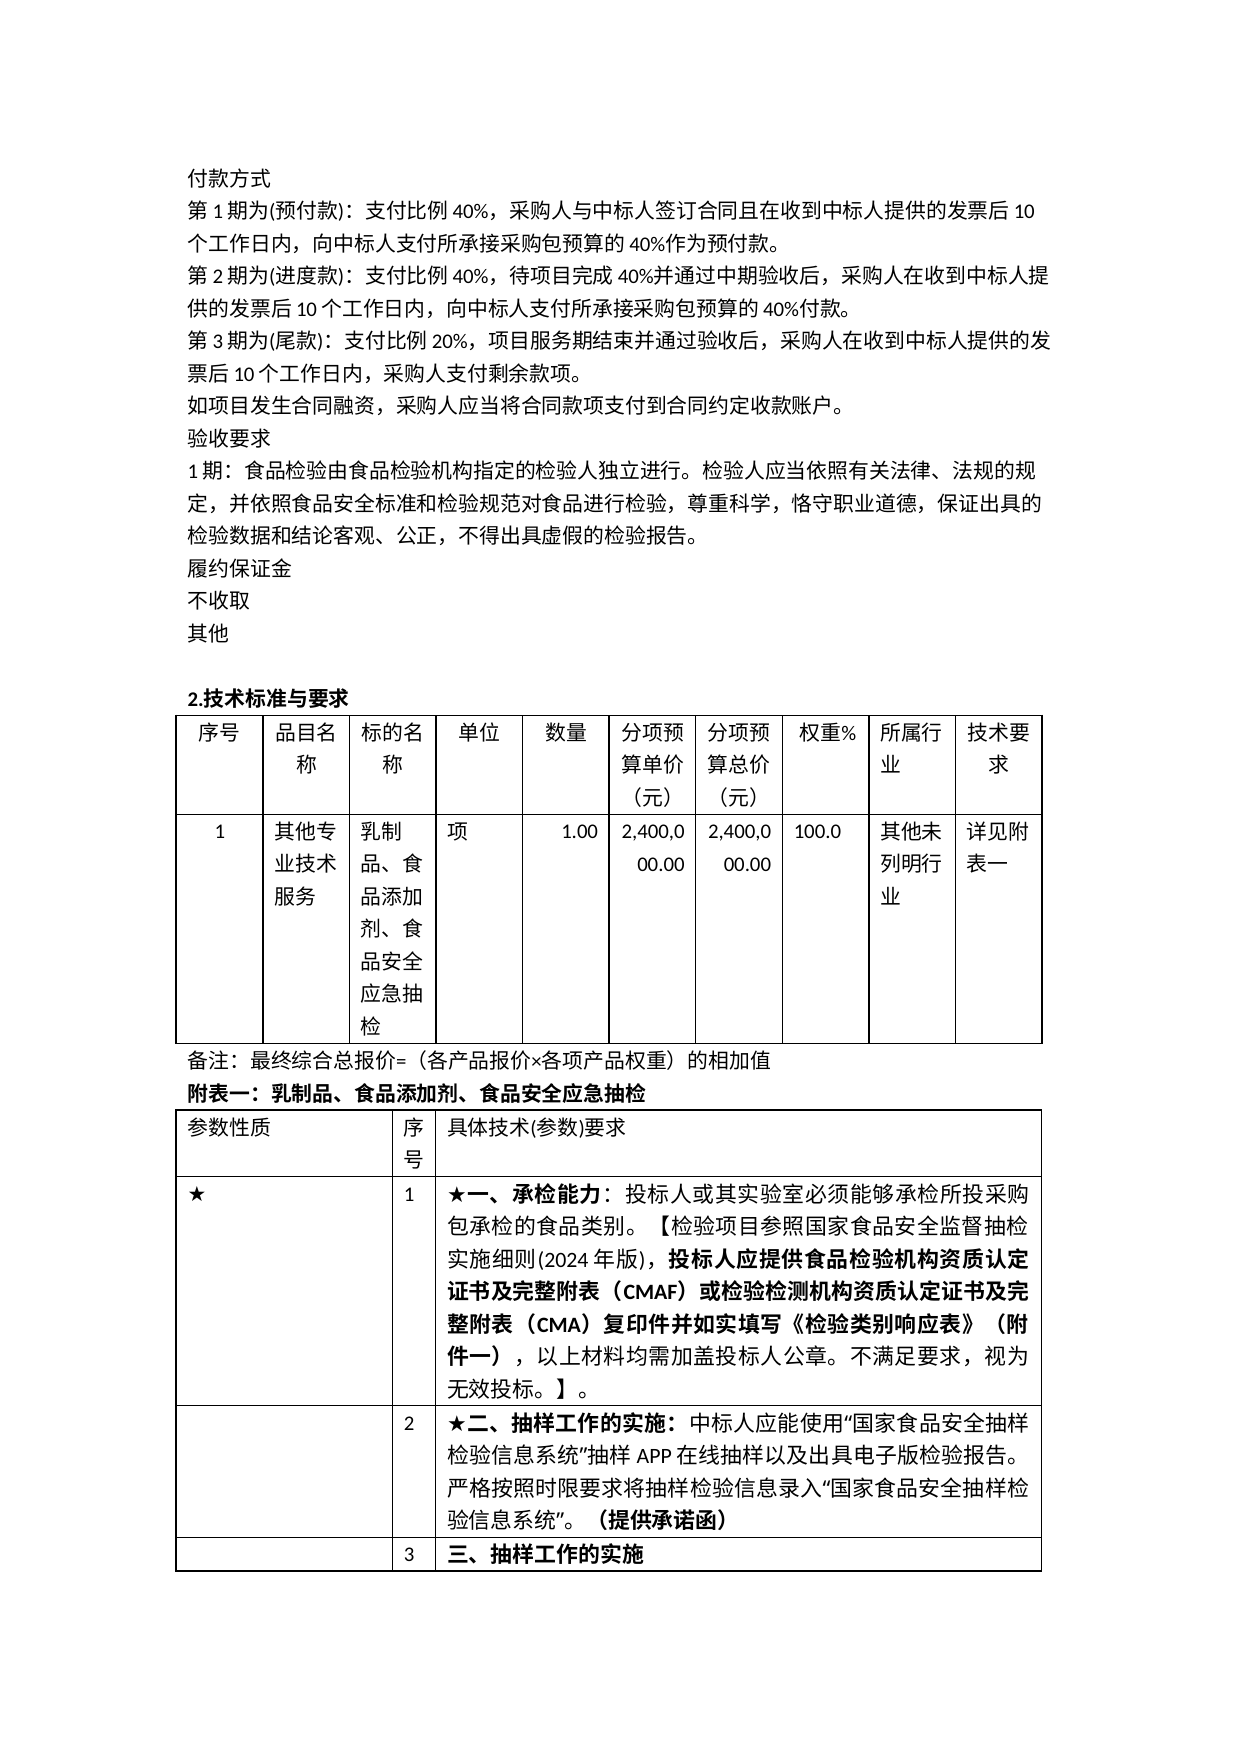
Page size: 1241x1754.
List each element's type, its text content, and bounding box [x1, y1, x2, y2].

table_cell 乳制品、食品添加剂、食品安全应急抽检 [350, 815, 435, 1043]
table_cell ★二、抽样工作的实施：中标人应能使用“国家食品安全抽样检验信息系统”抽样APP在线抽样以及出具电子版检验报告。严格按照时限要求将抽样检验信息录入“国家食品安全抽样检验信息系统”。（提供承诺函） [436, 1406, 1041, 1536]
table_header 技术要求 [956, 716, 1041, 813]
table_cell 其他未列明行业 [870, 815, 955, 1043]
table_header 具体技术(参数)要求 [436, 1111, 1041, 1176]
table_cell 1 [393, 1177, 435, 1405]
table_cell 项 [437, 815, 522, 1043]
table_cell 2,400,000.00 [696, 815, 782, 1043]
table_header 序号 [177, 716, 262, 813]
table_header 参数性质 [177, 1111, 392, 1176]
table_header 序号 [393, 1111, 435, 1176]
table_cell 100.0 [783, 815, 868, 1043]
table_cell 其他专业技术服务 [264, 815, 349, 1043]
text 2.技术标准与要求 [187, 682, 1053, 714]
table_header 分项预算总价（元） [696, 716, 782, 813]
table_header 品目名称 [264, 716, 349, 813]
table_header 权重% [783, 716, 868, 813]
table_cell 3 [393, 1538, 435, 1570]
table_cell [177, 1538, 392, 1570]
table_header 单位 [437, 716, 522, 813]
text 附表一：乳制品、食品添加剂、食品安全应急抽检 [187, 1077, 1053, 1109]
table_cell 1.00 [523, 815, 608, 1043]
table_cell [436, 1538, 1041, 1570]
table_header 数量 [523, 716, 608, 813]
table_cell 1 [177, 815, 262, 1043]
table_cell ★一、承检能力：投标人或其实验室必须能够承检所投采购包承检的食品类别。【检验项目参照国家食品安全监督抽检实施细则(2024年版)，投标人应提供食品检验机构资质认定证书及完整附表（CMAF）或检验检测机构资质认定证书及完整附表（CMA）复印件并如实填写《检验类别响应表》（附件一），以上材料均需加盖投标人公章。不满足要求，视为无效投标。】。 [436, 1177, 1041, 1405]
table_cell 2,400,000.00 [610, 815, 695, 1043]
table_header 标的名称 [350, 716, 435, 813]
text 备注：最终综合总报价=（各产品报价×各项产品权重）的相加值 [187, 1044, 1053, 1077]
table_cell [177, 1406, 392, 1536]
table_header 分项预算单价（元） [610, 716, 695, 813]
table_header 所属行业 [870, 716, 955, 813]
table_cell 2 [393, 1406, 435, 1536]
table_cell 详见附表一 [956, 815, 1041, 1043]
table_cell ★ [177, 1177, 392, 1405]
